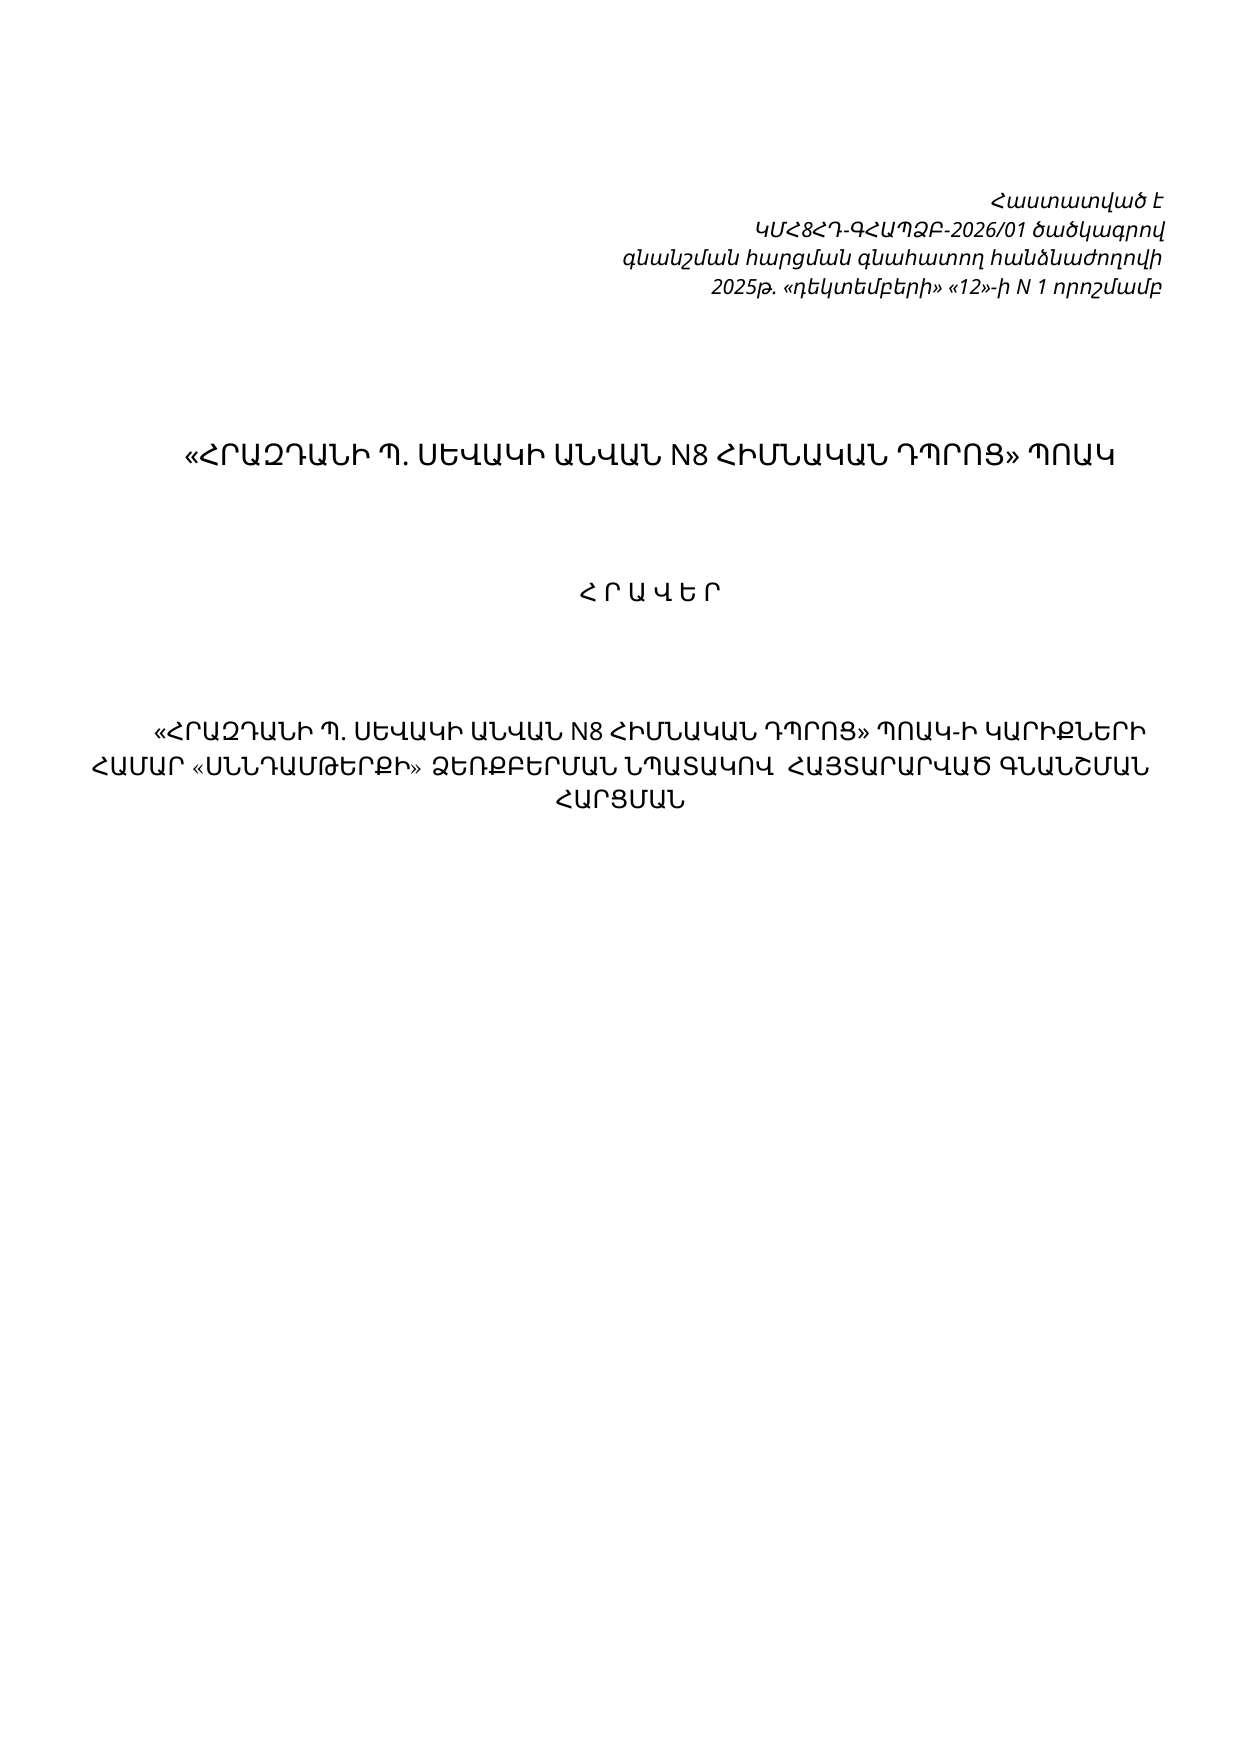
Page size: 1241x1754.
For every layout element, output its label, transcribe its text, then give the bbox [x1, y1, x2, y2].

text գնանշման հարցման գնահատող հանձնաժողովի [75, 243, 1165, 272]
text «ՀՐԱԶԴԱՆԻ Պ. ՍԵՎԱԿԻ ԱՆՎԱՆ N8 ՀԻՄՆԱԿԱՆ ԴՊՐՈՑ» ՊՈԱԿ [75, 434, 1166, 474]
text Հաստատված է [75, 187, 1165, 215]
text ԿՄՀ8ՀԴ-ԳՀԱՊՁԲ-2026/01 ծածկագրով [75, 215, 1165, 243]
text «ՀՐԱԶԴԱՆԻ Պ. ՍԵՎԱԿԻ ԱՆՎԱՆ N8 ՀԻՄՆԱԿԱՆ ԴՊՐՈՑ» ՊՈԱԿ-Ի ԿԱՐԻՔՆԵՐԻ ՀԱՄԱՐ ՍՆՆԴԱՄԹԵՐՔԻ ՁԵՌՔԲԵՐՄԱՆ ՆՊԱՏԱԿՈՎ ՀԱՅՏԱՐԱՐՎԱԾ ԳՆԱՆՇՄԱՆ ՀԱՐՑՄԱՆ [75, 714, 1166, 816]
text Հ Ր Ա Վ Ե Ր [75, 574, 1166, 608]
text 2025թ. «դեկտեմբերի» «12»-ի N 1 որոշմամբ [75, 272, 1165, 300]
